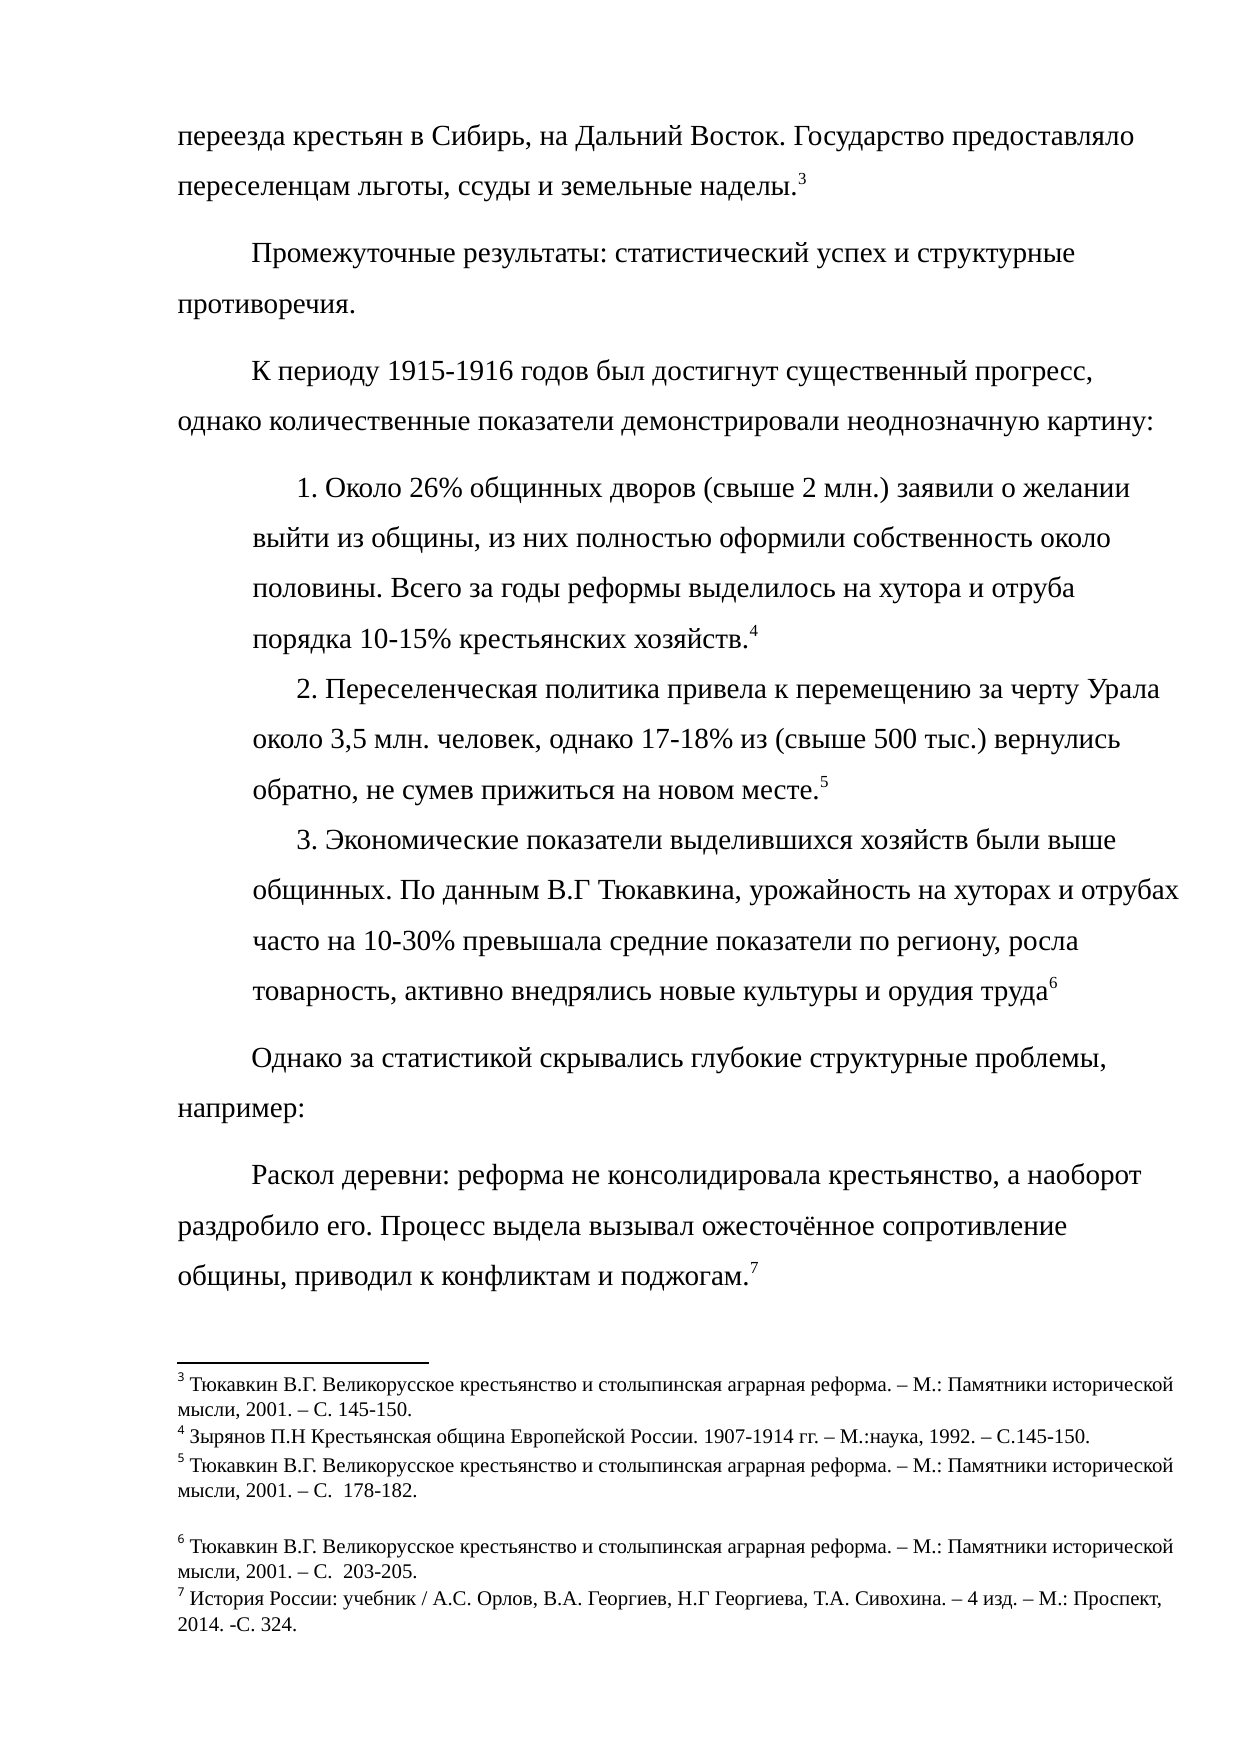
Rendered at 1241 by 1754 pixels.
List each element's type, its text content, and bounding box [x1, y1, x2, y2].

text К периоду 1915-1916 годов был достигнут существенный прогресс, однако количественные показатели демонстрировали неоднозначную картину: [177, 353, 1181, 437]
text Однако за статистикой скрывались глубокие структурные проблемы, например: [177, 1040, 1181, 1124]
list Экономические показатели выделившихся хозяйств были выше общинных. По данным В.Г Тюкавкина, урожайность на хуторах и отрубах часто на 10-30% превышала средние показатели по региону, росла товарность, активно внедрялись новые культуры и орудия труда [252, 822, 1181, 1007]
list Переселенческая политика привела к перемещению за черту Урала около 3,5 млн. человек, однако 17-18% из (свыше 500 тыс.) вернулись обратно, не сумев прижиться на новом месте. [252, 671, 1181, 805]
text Раскол деревни: реформа не консолидировала крестьянство, а наоборот раздробило его. Процесс выдела вызывал ожесточённое сопротивление общины, приводил к конфликтам и поджогам. [177, 1157, 1181, 1292]
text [177, 118, 1181, 202]
list Около 26% общинных дворов (свыше 2 млн.) заявили о желании выйти из общины, из них полностью оформили собственность около половины. Всего за годы реформы выделилось на хутора и отруба порядка 10-15% крестьянских хозяйств. [252, 470, 1181, 654]
text Промежуточные результаты: статистический успех и структурные противоречия. [177, 235, 1181, 319]
